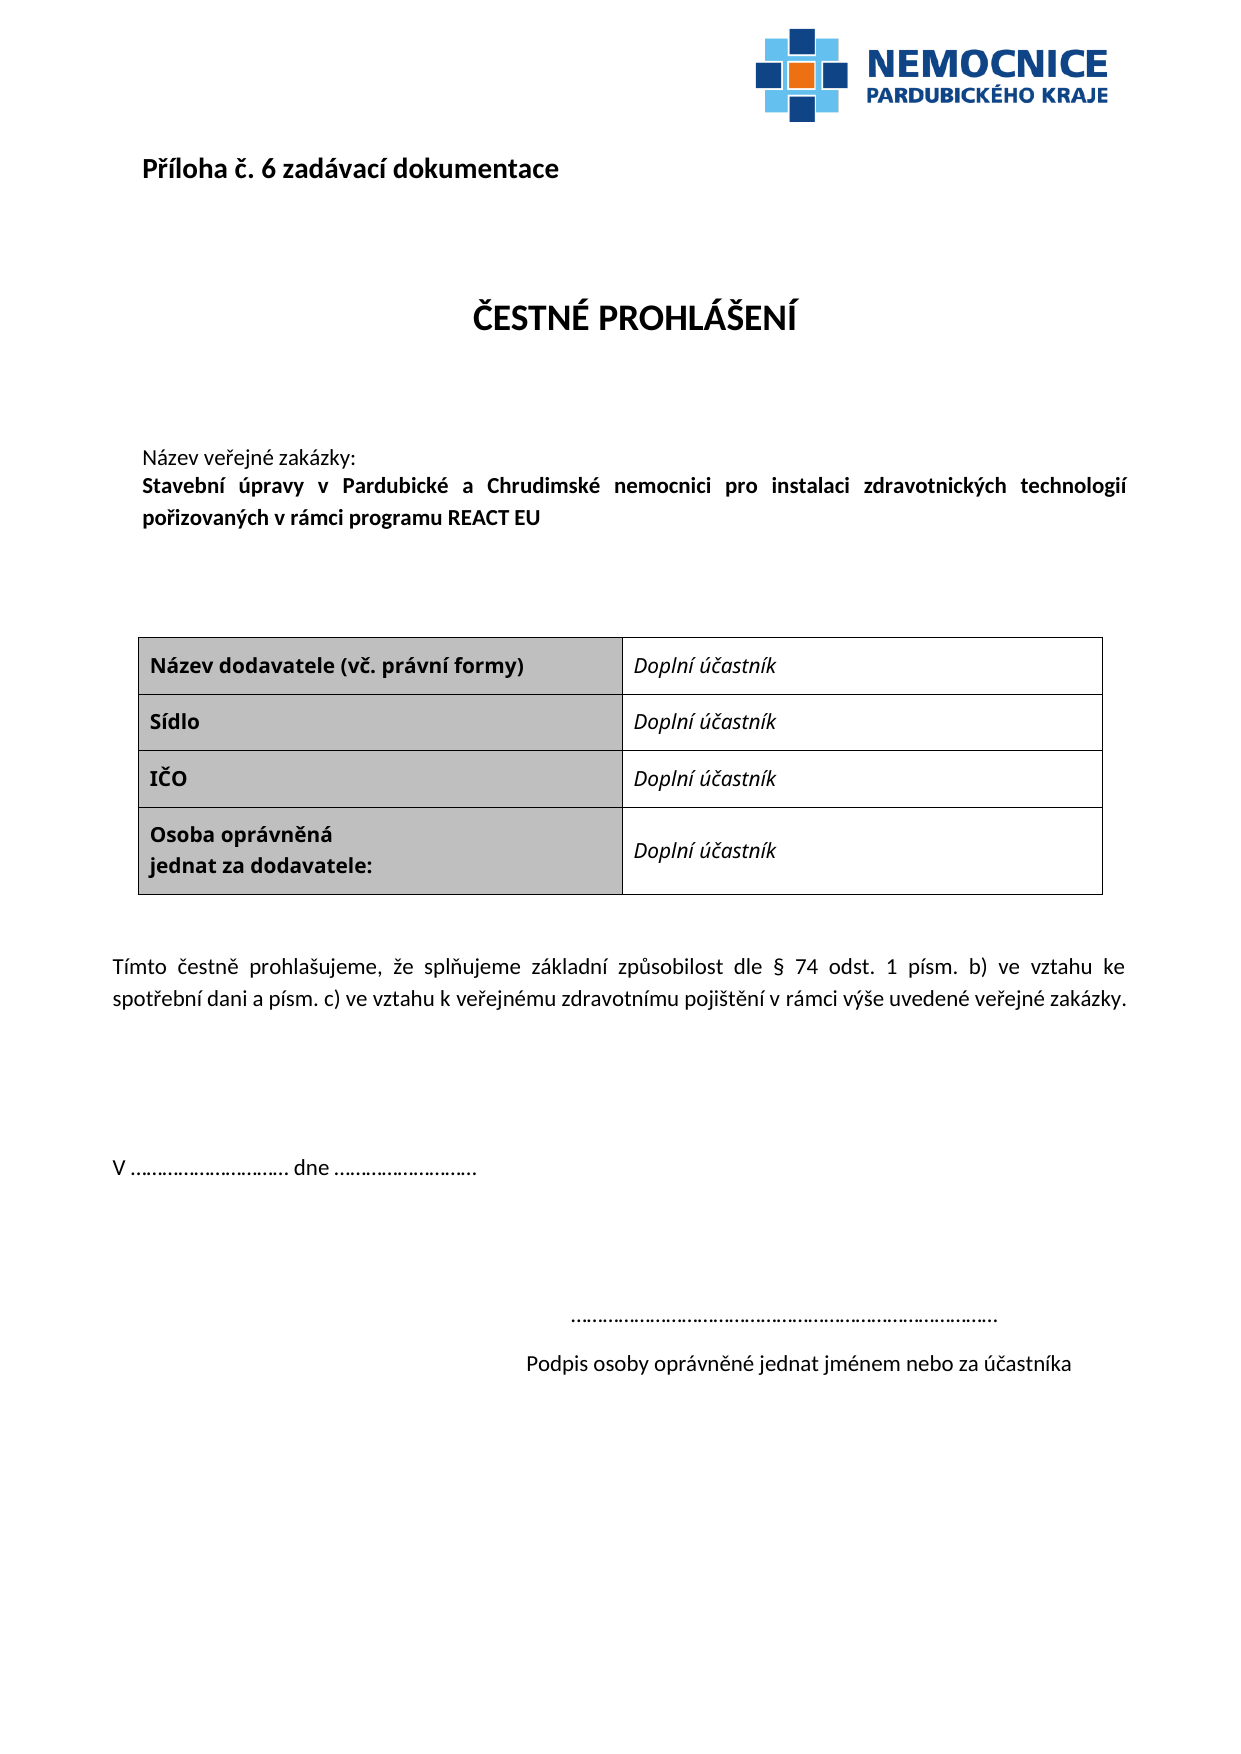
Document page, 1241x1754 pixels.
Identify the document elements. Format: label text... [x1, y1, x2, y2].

text Tímto čestně prohlašujeme, že splňujeme základní způsobilost dle § 74 odst. 1 písm. b) ve vztahu ke spotřební dani a písm. c) ve vztahu k veřejnému zdravotnímu pojištění v rámci výše uvedené veřejné zakázky. [112, 952, 1128, 1012]
text V ………………………… dne ……………………… [112, 1153, 1128, 1181]
text Příloha č. 6 zadávací dokumentace [142, 150, 1128, 186]
text Podpis osoby oprávněné jednat jménem nebo za účastníka [112, 1349, 1128, 1377]
text Stavební úpravy v Pardubické a Chrudimské nemocnici pro instalaci zdravotnických technologií pořizovaných v rámci programu REACT EU [142, 471, 1128, 531]
table_header Název dodavatele (vč. právní formy) [139, 638, 622, 694]
text Název veřejné zakázky: [112, 443, 1128, 471]
text ……………………………………………………………………… [112, 1300, 1128, 1328]
table_cell Osoba oprávněná jednat za dodavatele: [139, 808, 622, 894]
table_cell IČO [139, 751, 622, 807]
picture [754, 27, 1108, 123]
table_cell Doplní účastník [623, 808, 1102, 894]
table_cell Doplní účastník [623, 695, 1102, 750]
text ČESTNÉ PROHLÁŠENÍ [142, 294, 1128, 339]
table_cell Doplní účastník [623, 751, 1102, 807]
table_cell Sídlo [139, 695, 622, 750]
table_header Doplní účastník [623, 638, 1102, 694]
